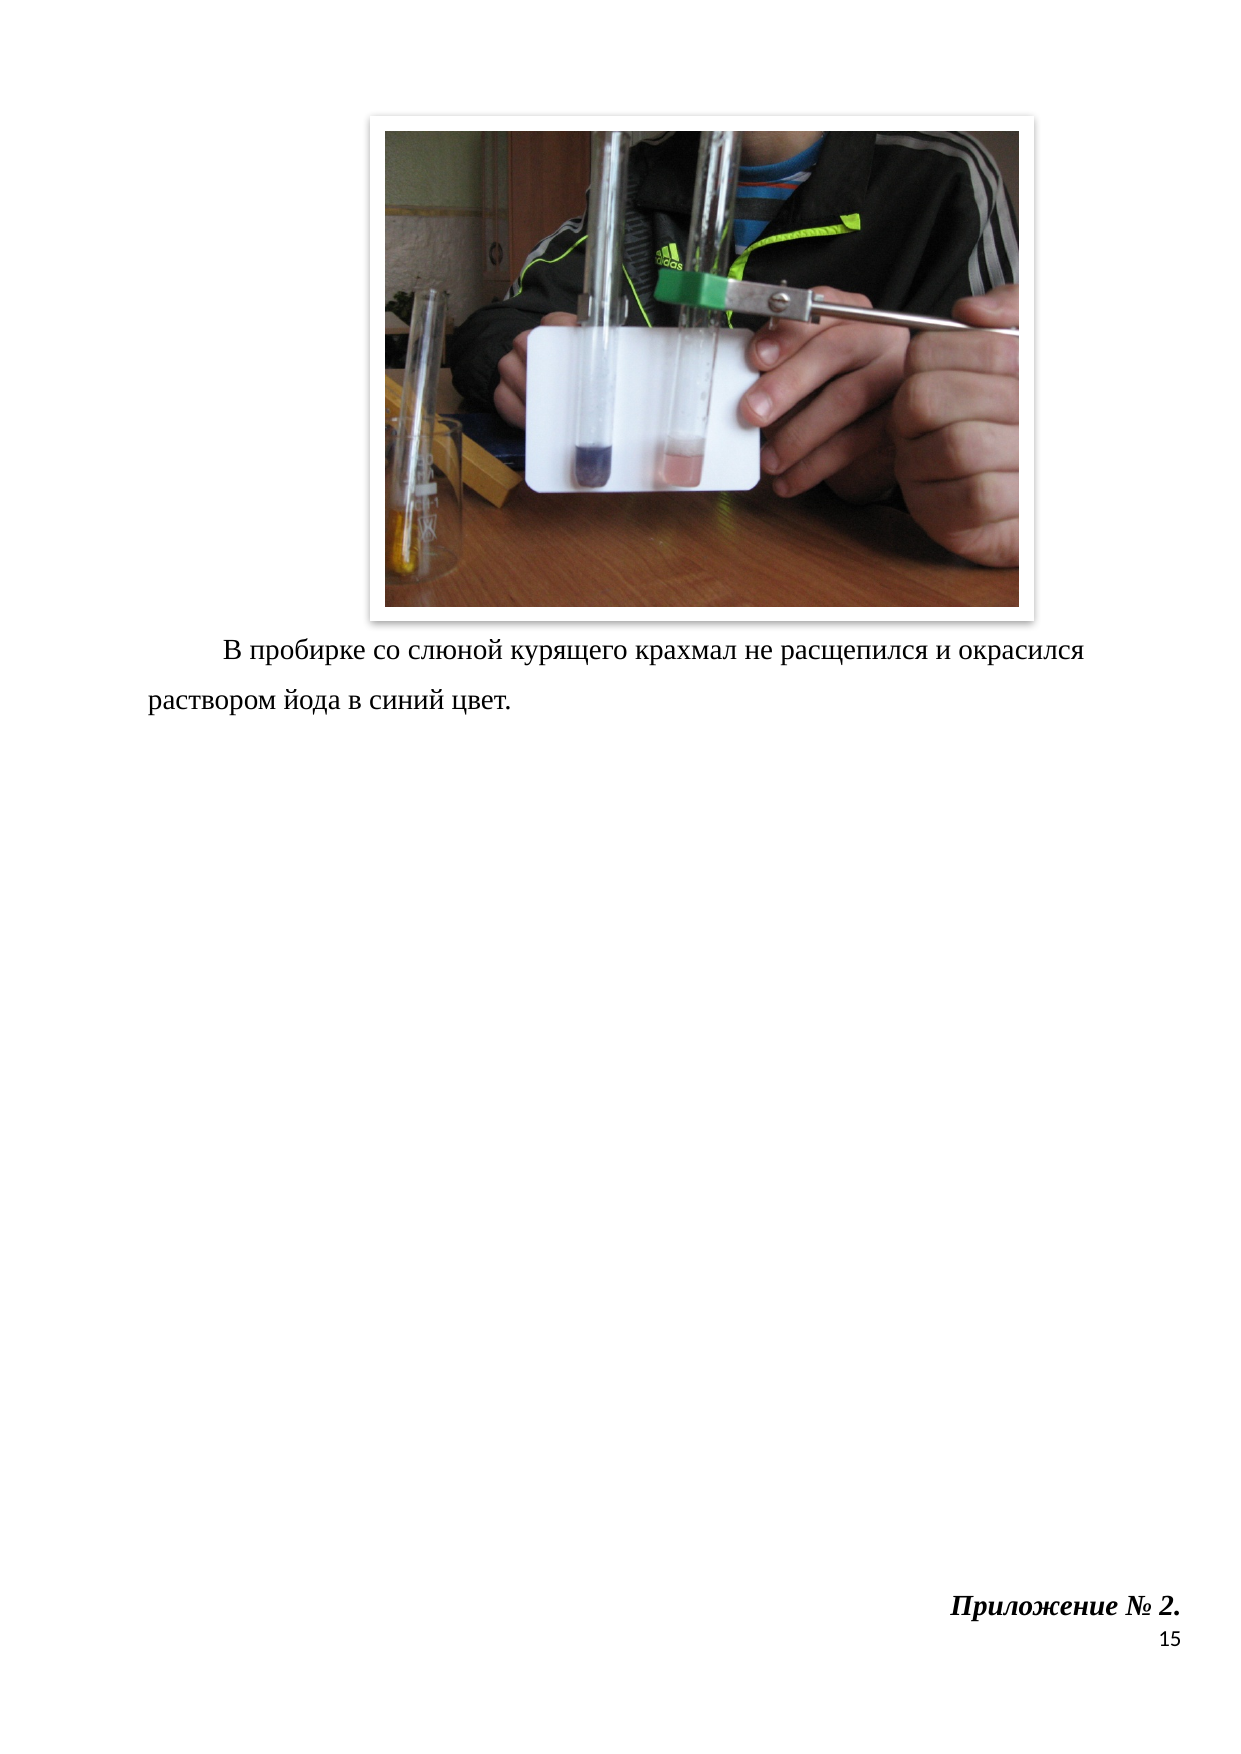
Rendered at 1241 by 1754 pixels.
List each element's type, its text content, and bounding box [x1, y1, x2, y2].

text В пробирке со слюной курящего крахмал не расщепился и окрасился раствором йода в синий цвет. [148, 632, 1181, 716]
picture [385, 131, 1019, 607]
text Приложение № 2. [148, 1588, 1181, 1622]
